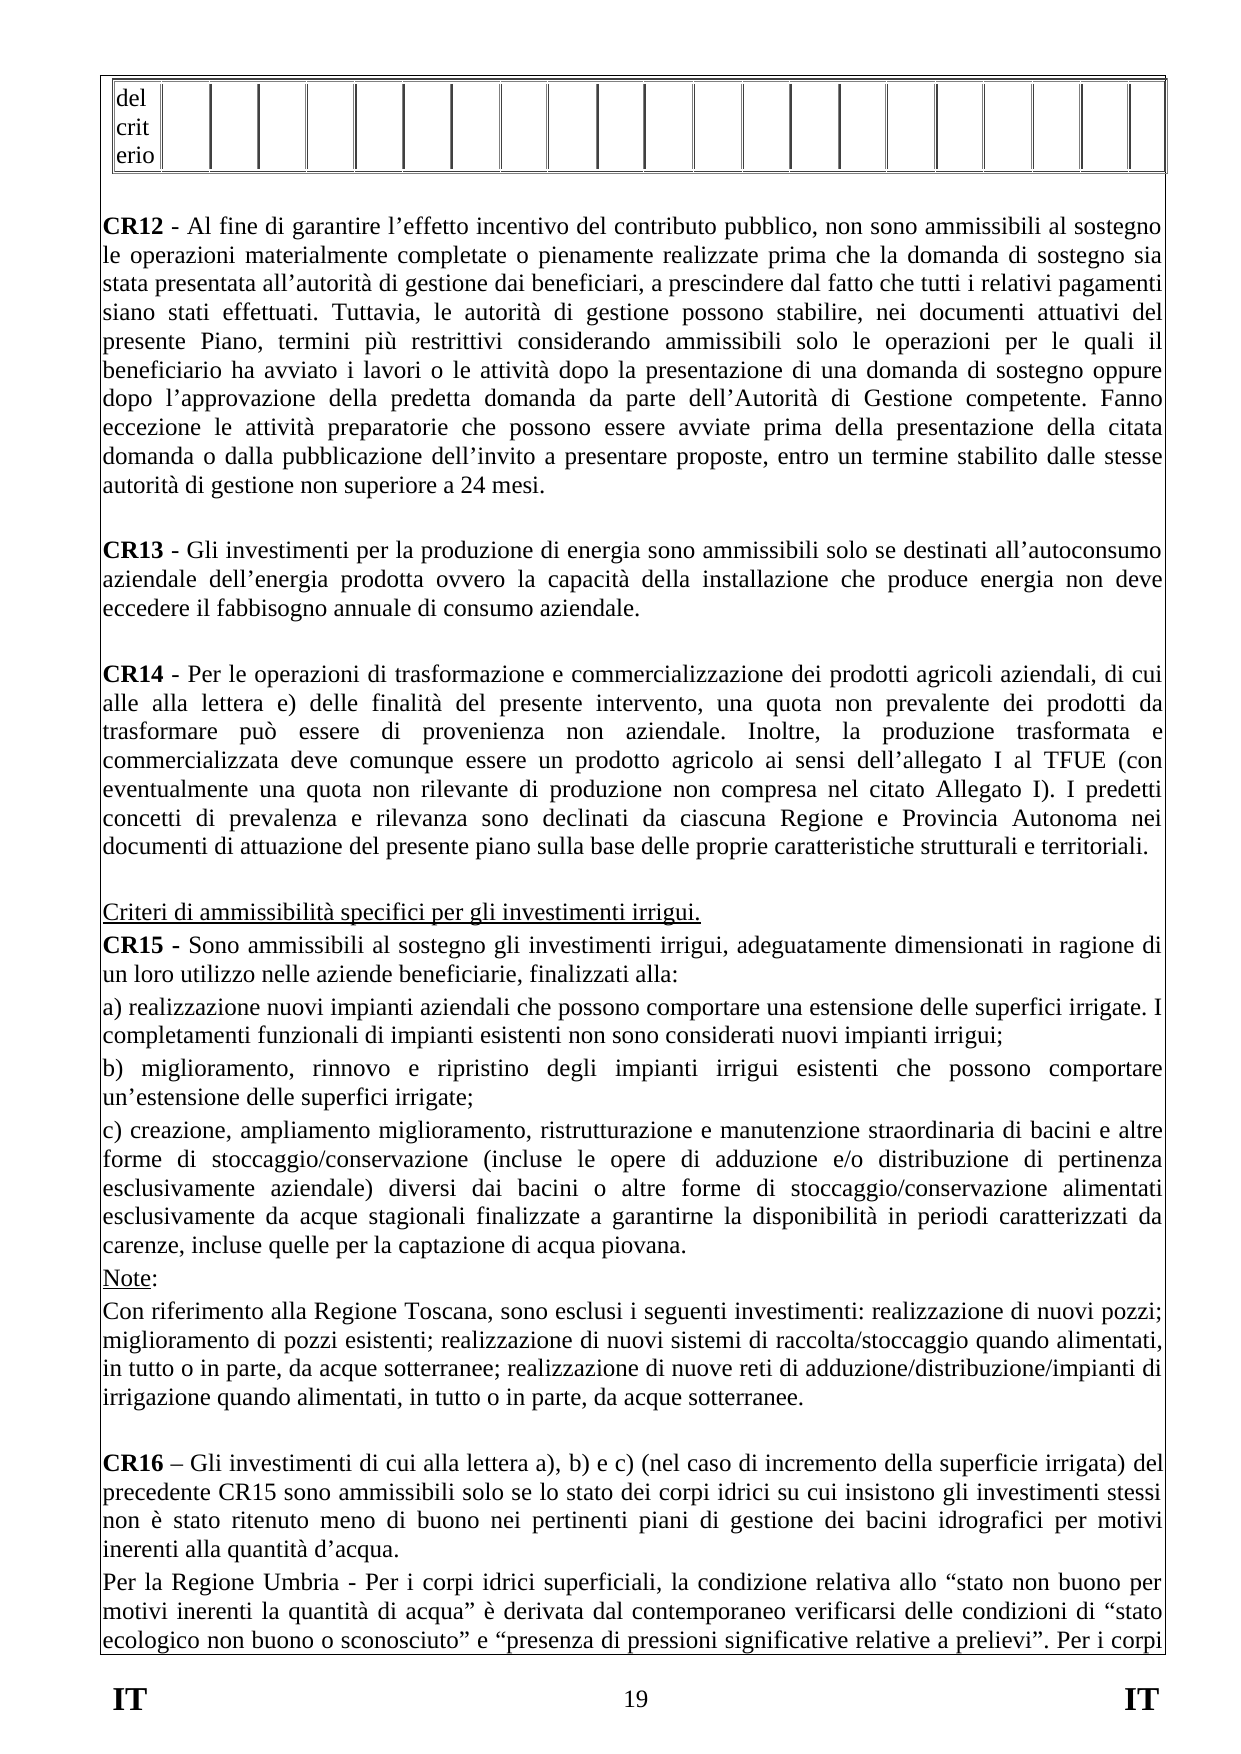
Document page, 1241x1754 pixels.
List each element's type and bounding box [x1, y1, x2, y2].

table_header [101, 76, 1165, 1653]
